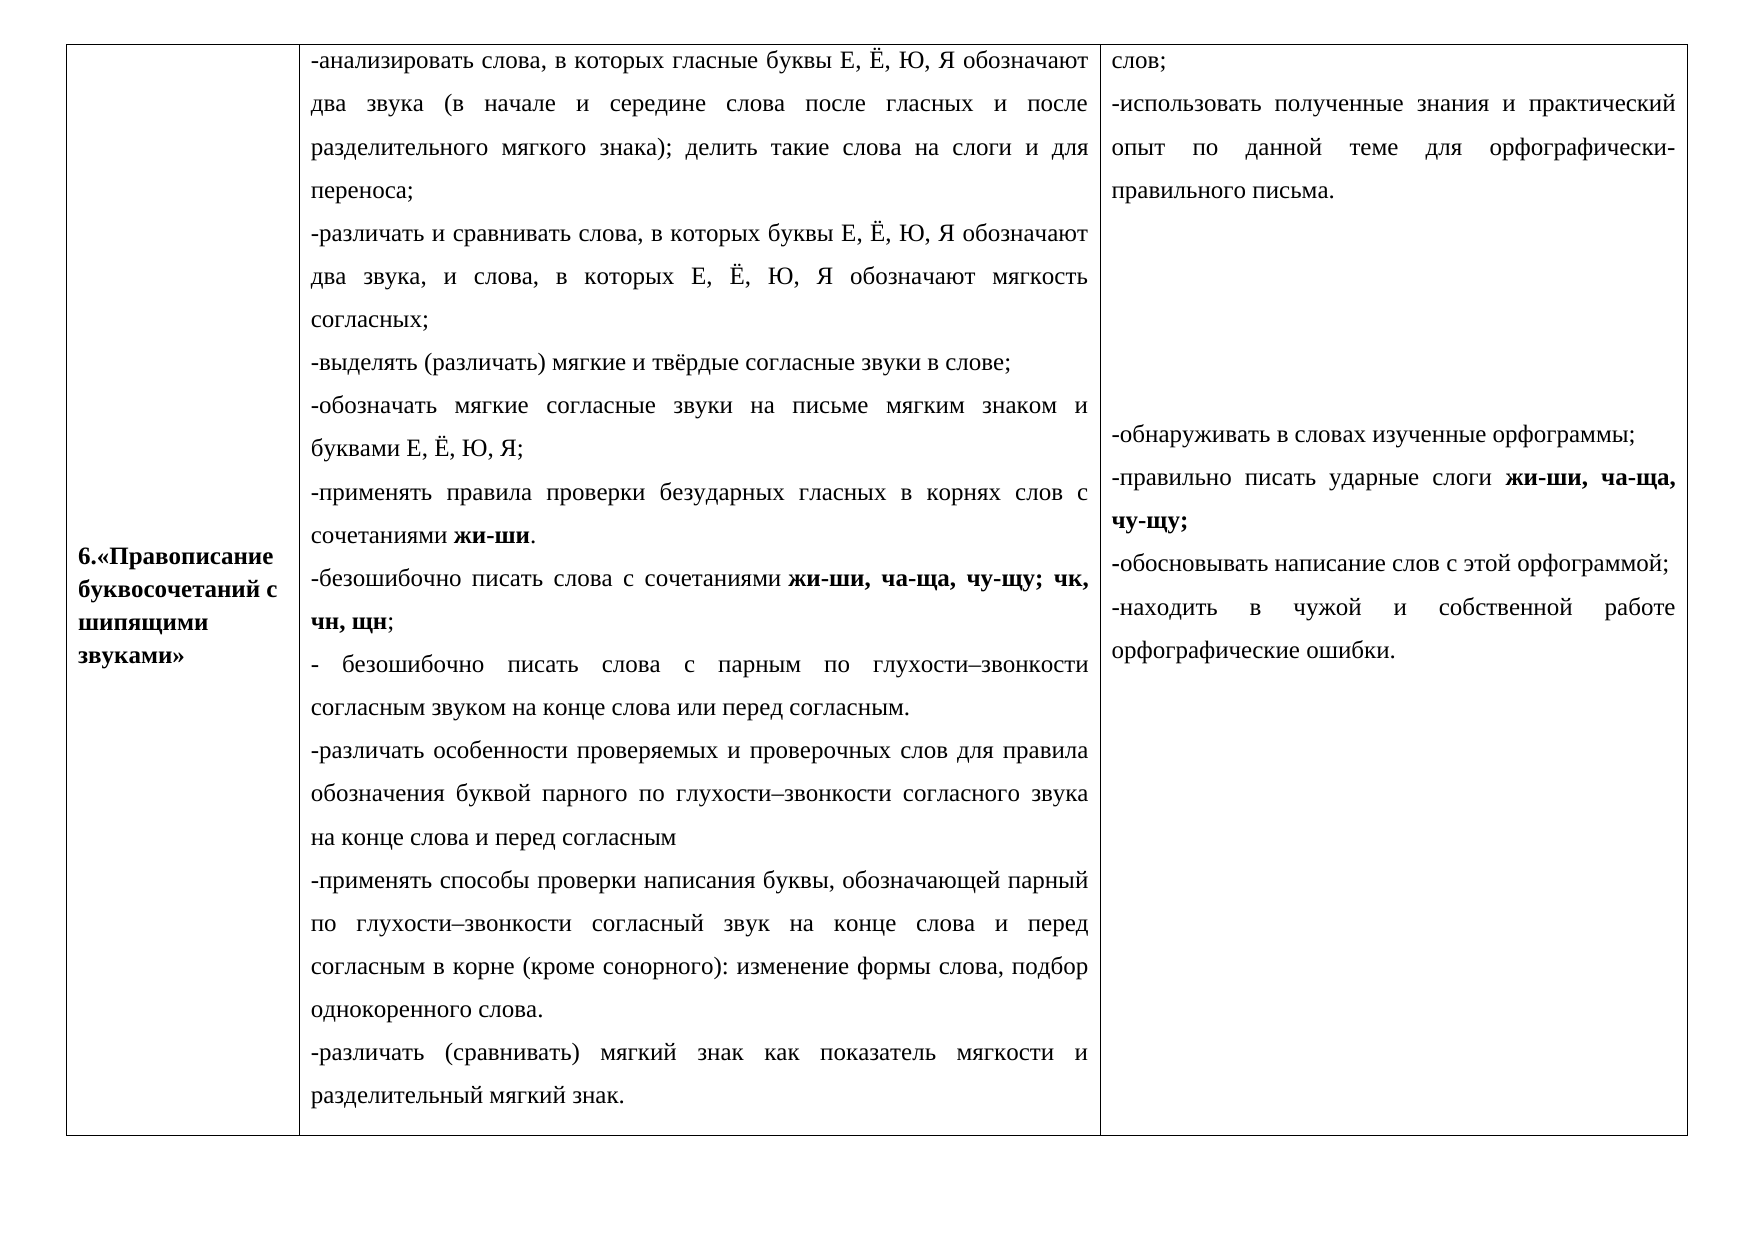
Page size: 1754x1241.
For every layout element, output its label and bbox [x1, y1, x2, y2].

table_cell [300, 45, 1100, 1135]
table_cell [67, 45, 299, 1135]
table_cell [1101, 45, 1687, 1135]
